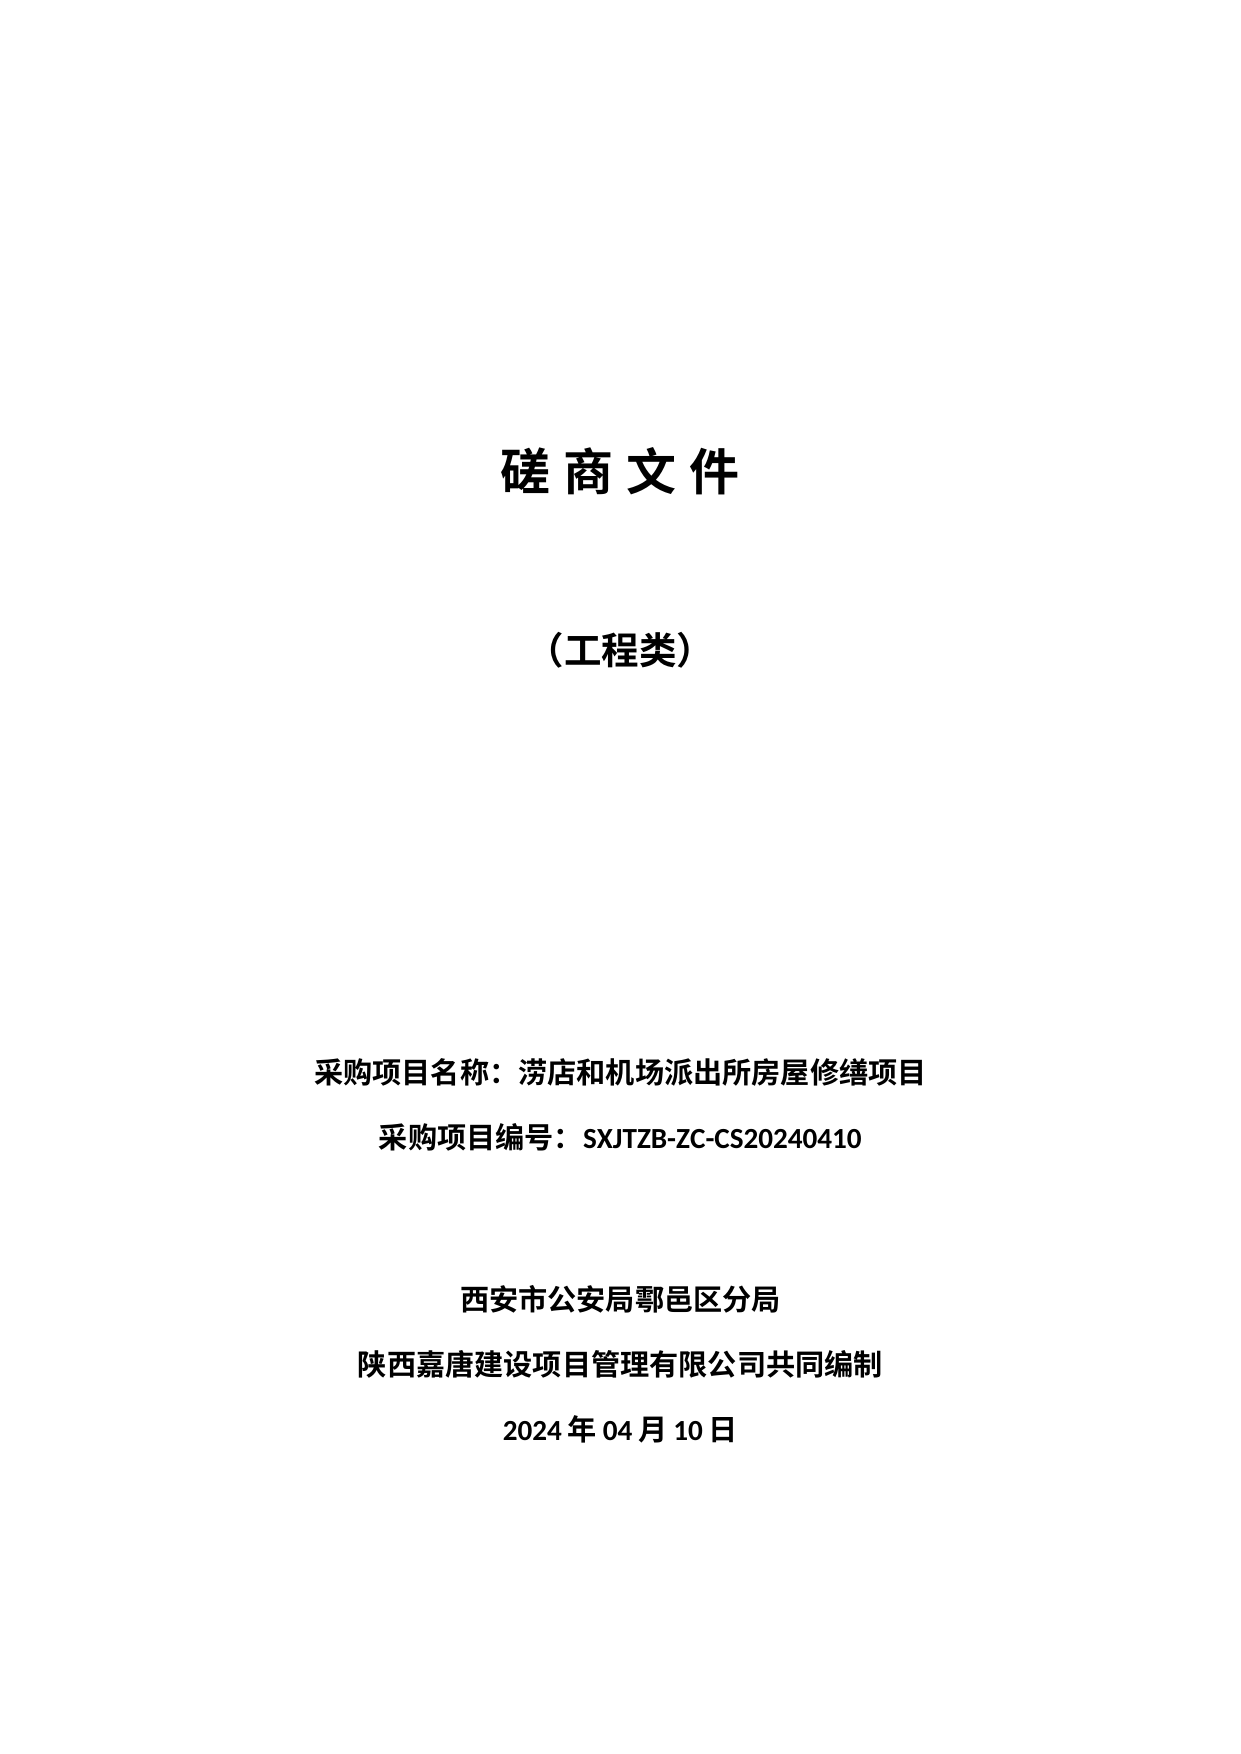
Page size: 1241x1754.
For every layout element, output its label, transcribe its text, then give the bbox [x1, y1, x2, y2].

text （工程类） [187, 617, 1053, 1039]
text 2024年04月10日 [187, 1397, 1053, 1462]
text 陕西嘉唐建设项目管理有限公司共同编制 [187, 1332, 1053, 1397]
text 采购项目名称：涝店和机场派出所房屋修缮项目 [187, 1039, 1053, 1104]
text 西安市公安局鄠邑区分局 [187, 1267, 1053, 1332]
text 磋 商 文 件 [187, 422, 1053, 617]
text 采购项目编号：SXJTZB-ZC-CS20240410 [187, 1104, 1053, 1267]
